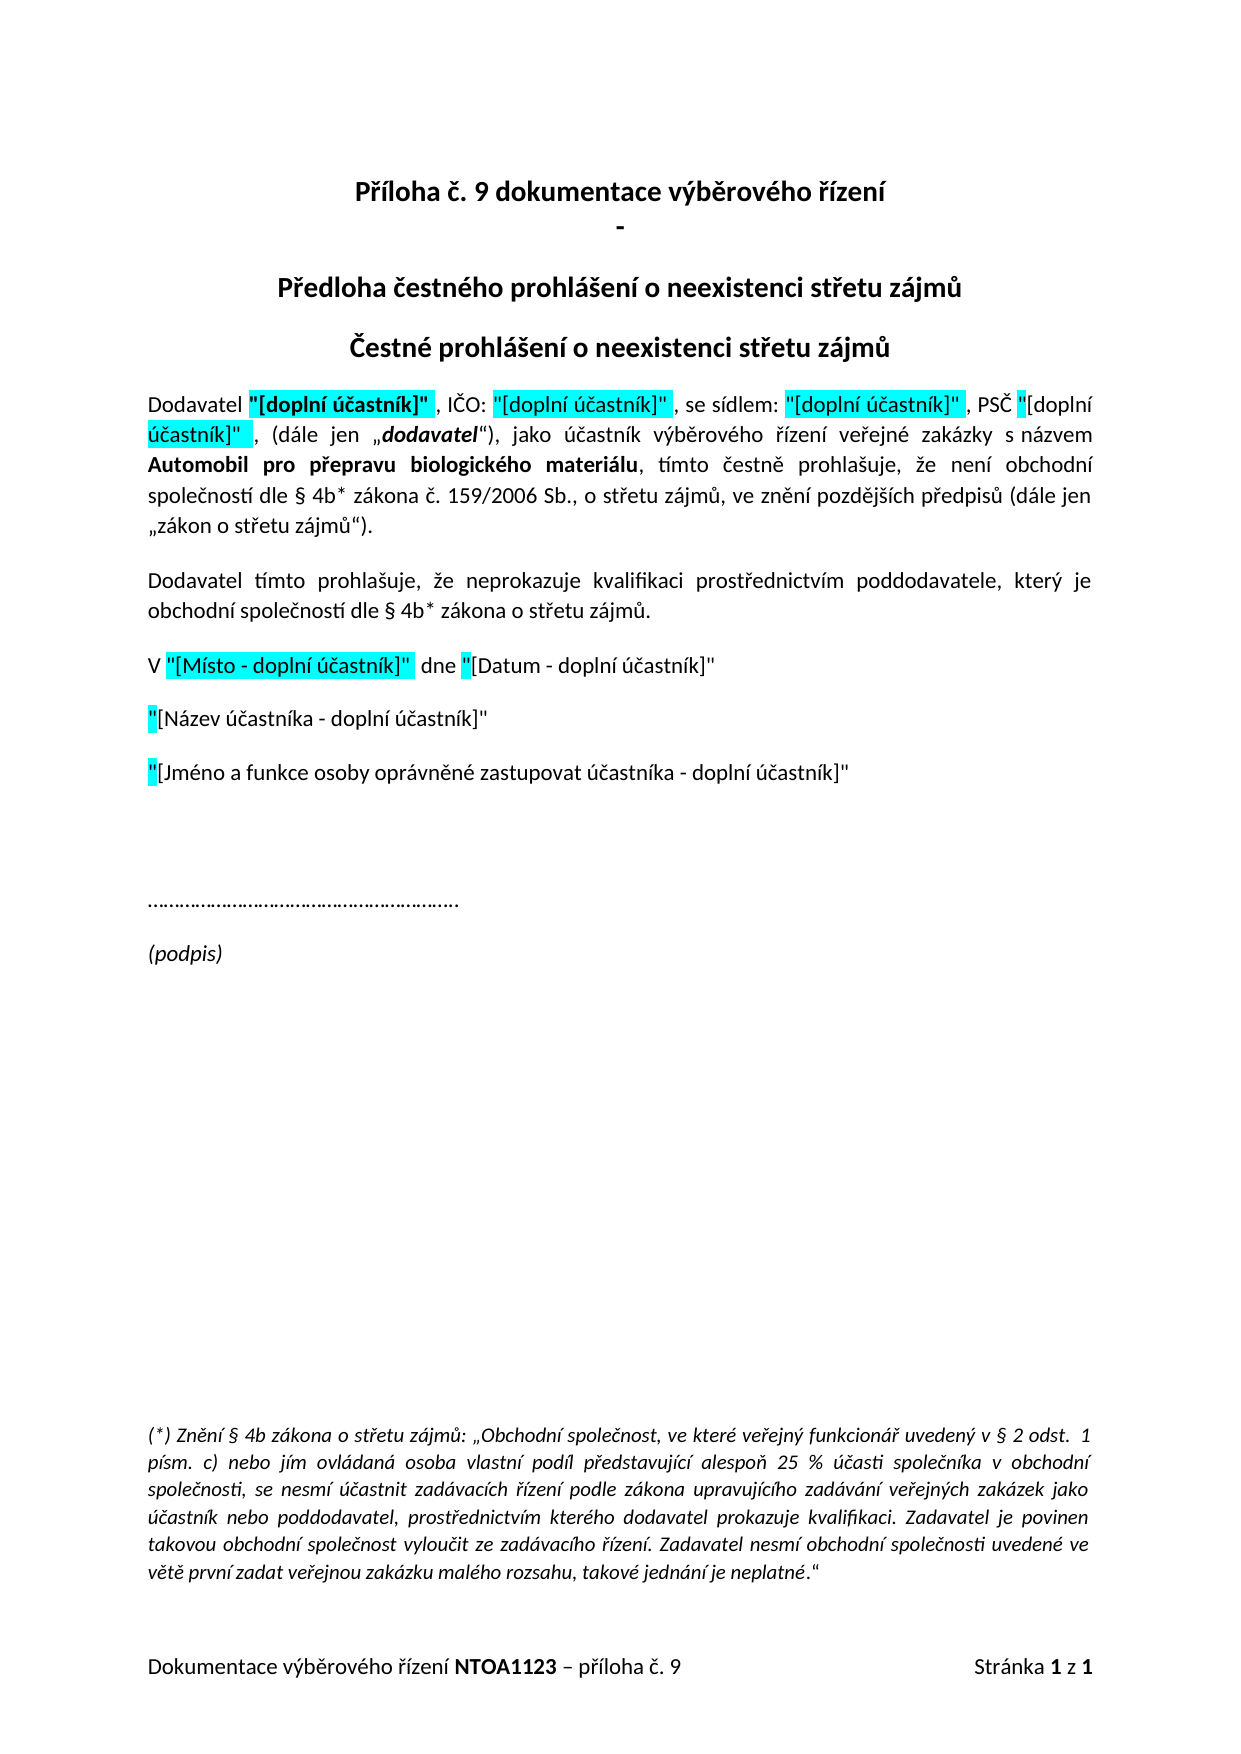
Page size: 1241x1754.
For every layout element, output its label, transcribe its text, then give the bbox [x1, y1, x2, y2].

text Dodavatel , IČO: , se sídlem: , PSČ , (dále jen „dodavatel“), jako účastník výběrového řízení veřejné zakázky s názvem Automobil pro přepravu biologického materiálu, tímto čestně prohlašuje, že není obchodní společností dle § 4b* zákona č. 159/2006 Sb., o střetu zájmů, ve znění pozdějších předpisů (dále jen „zákon o střetu zájmů“). [148, 390, 1093, 539]
text V dne [415, 652, 461, 679]
text V dne [148, 652, 166, 679]
text Předloha čestného prohlášení o neexistenci střetu zájmů [148, 269, 1093, 304]
text Čestné prohlášení o neexistenci střetu zájmů [148, 329, 1093, 365]
text (podpis) [148, 939, 1093, 967]
text ………………………………………………….. [148, 886, 1093, 914]
text Dodavatel tímto prohlašuje, že neprokazuje kvalifikaci prostřednictvím poddodavatele, který je obchodní společností dle § 4b* zákona o střetu zájmů. [148, 566, 1093, 624]
text Příloha č. 9 dokumentace výběrového řízení [148, 173, 1093, 208]
text (*) Znění § 4b zákona o střetu zájmů: „Obchodní společnost, ve které veřejný funkcionář uvedený v § 2 odst. 1 písm. c) nebo jím ovládaná osoba vlastní podíl představující alespoň 25 % účasti společníka v obchodní společnosti, se nesmí účastnit zadávacích řízení podle zákona upravujícího zadávání veřejných zakázek jako účastník nebo poddodavatel, prostřednictvím kterého dodavatel prokazuje kvalifikaci. Zadavatel je povinen takovou obchodní společnost vyloučit ze zadávacího řízení. Zadavatel nesmí obchodní společnosti uvedené ve větě první zadat veřejnou zakázku malého rozsahu, takové jednání je neplatné.“ [148, 1422, 1093, 1584]
text - [148, 208, 1093, 244]
text V dne [471, 652, 1093, 679]
